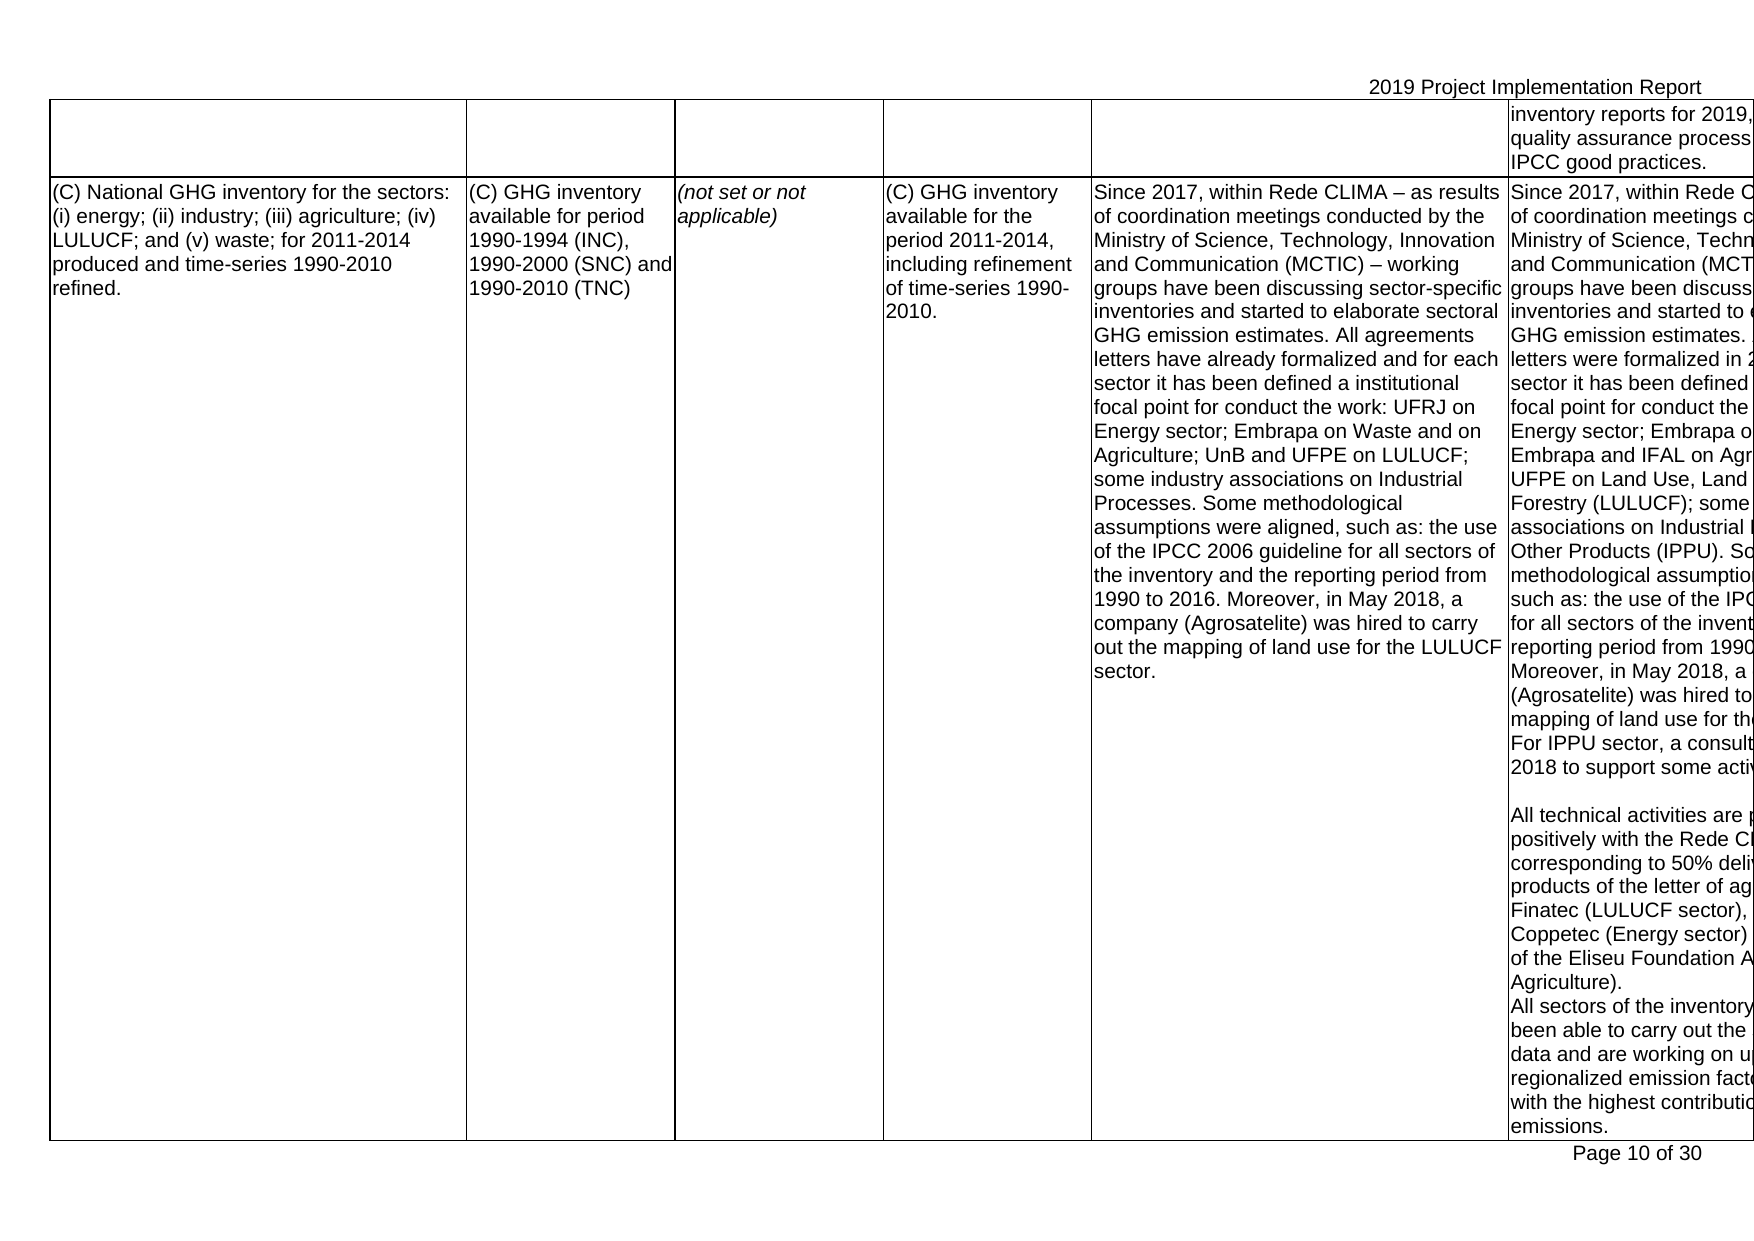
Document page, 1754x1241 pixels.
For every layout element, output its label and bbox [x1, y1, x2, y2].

table_cell [51, 178, 466, 1140]
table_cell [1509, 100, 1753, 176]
table_cell [1092, 178, 1508, 1140]
table_cell [884, 178, 1091, 1140]
table_cell [1509, 178, 1753, 1140]
table_cell [1092, 100, 1508, 176]
table_cell [676, 178, 883, 1140]
table_cell [676, 100, 883, 176]
table_cell [467, 100, 674, 176]
table_cell [467, 178, 674, 1140]
table_cell [51, 100, 466, 176]
table_cell [884, 100, 1091, 176]
